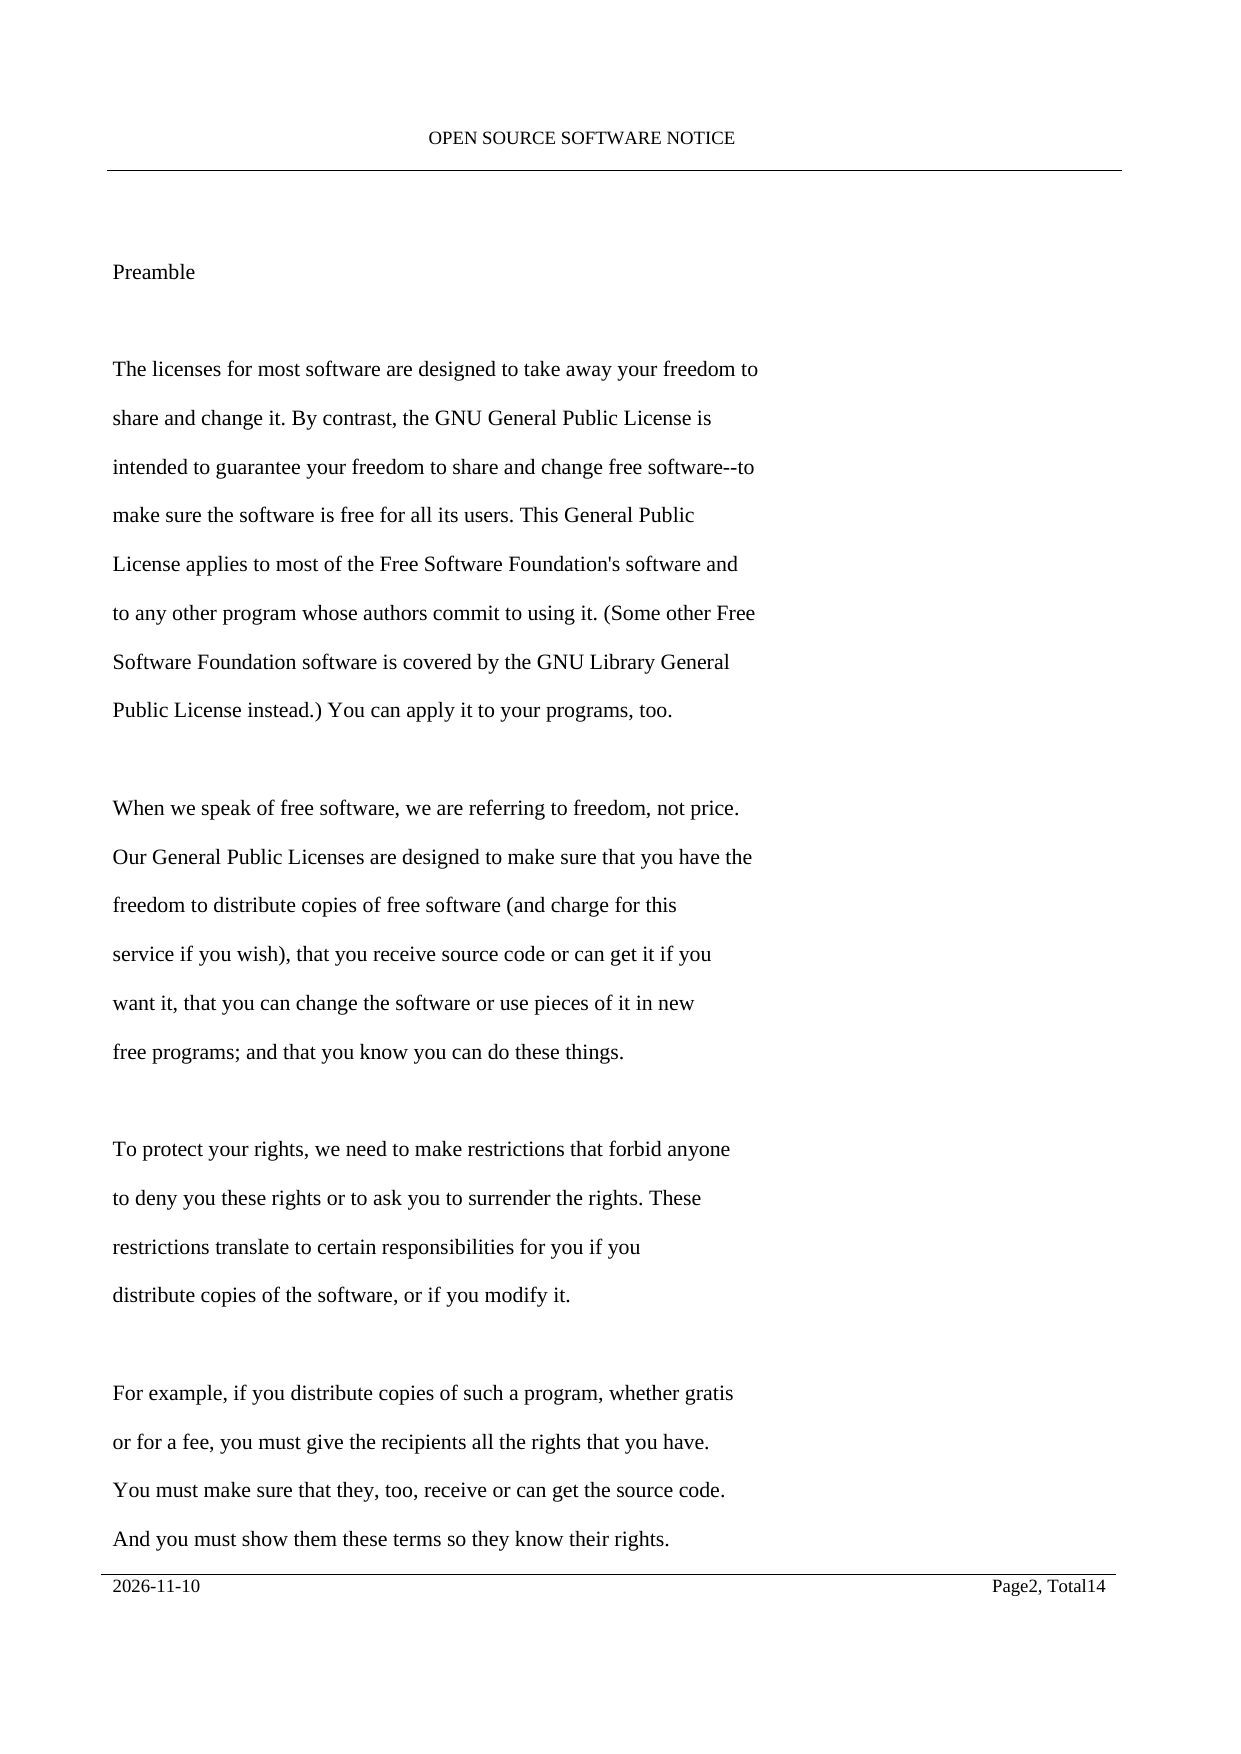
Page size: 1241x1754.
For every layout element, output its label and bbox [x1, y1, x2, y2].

text [112, 206, 1128, 1555]
